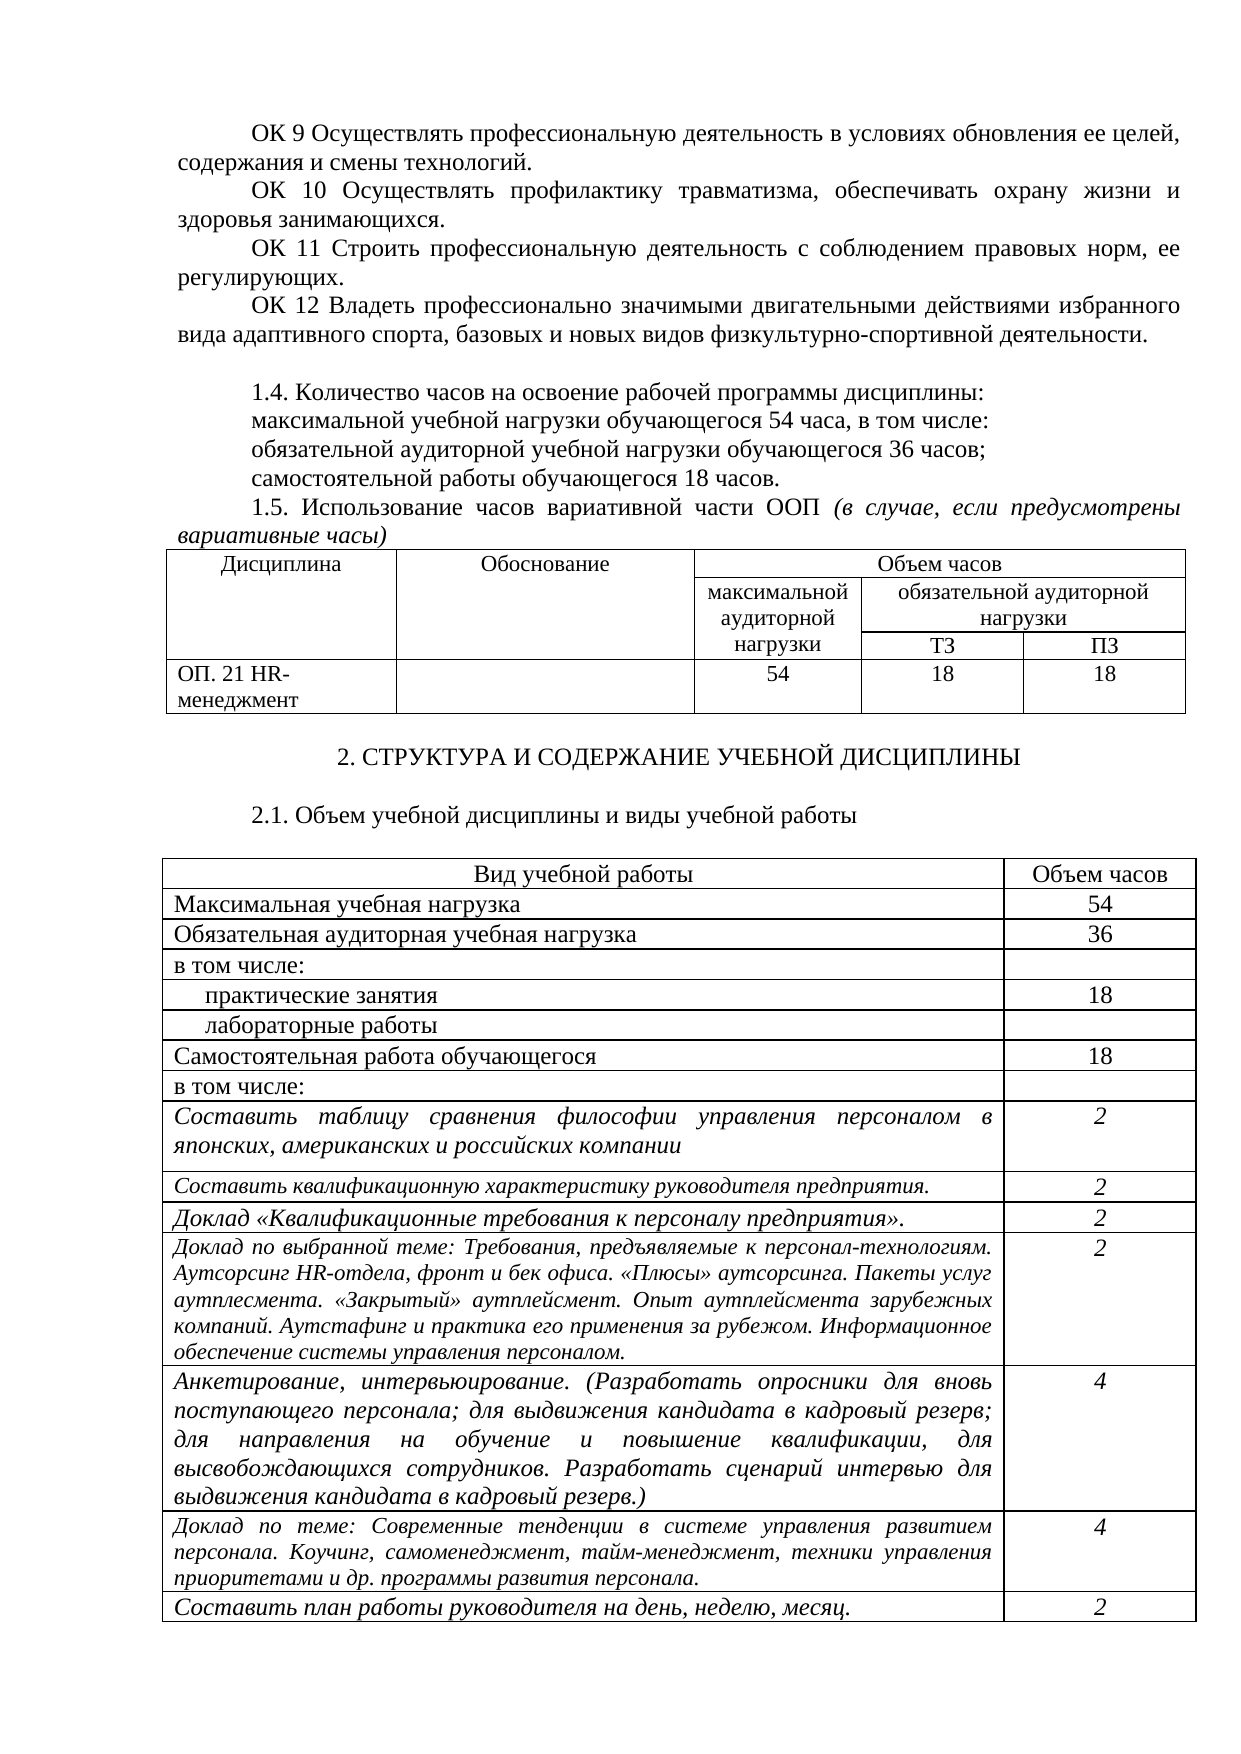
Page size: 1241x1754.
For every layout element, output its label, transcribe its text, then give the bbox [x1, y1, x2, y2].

table_cell 4 [1005, 1366, 1195, 1510]
table_cell [1005, 950, 1015, 979]
text максимальной учебной нагрузки обучающегося 54 часа, в том числе: [177, 406, 1181, 434]
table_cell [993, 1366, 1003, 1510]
text самостоятельной работы обучающегося 18 часов. [177, 463, 1181, 492]
table_cell Составить таблицу сравнения философии управления персоналом в японских, американских и российских компании [163, 1102, 1003, 1171]
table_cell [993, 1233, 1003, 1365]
table_cell 54 [695, 660, 861, 713]
table_cell [397, 660, 694, 713]
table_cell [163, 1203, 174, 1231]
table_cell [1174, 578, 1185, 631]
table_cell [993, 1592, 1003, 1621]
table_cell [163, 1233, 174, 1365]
table_header Дисциплина [167, 550, 396, 659]
table_cell Составить квалификационную характеристику руководителя предприятия. [163, 1172, 1003, 1201]
table_cell [1185, 950, 1195, 979]
text 1.5. Использование часов вариативной части ООП (в случае, если предусмотрены вариативные часы) [177, 492, 1181, 549]
table_cell [1185, 1071, 1195, 1100]
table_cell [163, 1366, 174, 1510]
table_cell [1185, 1011, 1195, 1039]
text обязательной аудиторной учебной нагрузки обучающегося 36 часов; [177, 434, 1181, 463]
table_cell [1005, 1071, 1015, 1100]
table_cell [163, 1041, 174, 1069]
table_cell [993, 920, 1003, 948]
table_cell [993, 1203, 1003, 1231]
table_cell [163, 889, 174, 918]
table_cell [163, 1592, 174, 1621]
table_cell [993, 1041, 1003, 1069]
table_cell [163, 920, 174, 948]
table_cell 2 [1005, 1102, 1195, 1171]
table_cell 4 [1005, 1512, 1195, 1591]
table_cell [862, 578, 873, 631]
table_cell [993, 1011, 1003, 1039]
table_cell максимальной аудиторной нагрузки [695, 578, 861, 659]
table_cell [1005, 1011, 1015, 1039]
text ОК 10 Осуществлять профилактику травматизма, обеспечивать охрану жизни и здоровья занимающихся. [177, 176, 1181, 233]
text ОК 12 Владеть профессионально значимыми двигательными действиями избранного вида адаптивного спорта, базовых и новых видов физкультурно-спортивной деятельности. [177, 291, 1181, 348]
text ОК 9 Осуществлять профессиональную деятельность в условиях обновления ее целей, содержания и смены технологий. [177, 118, 1181, 176]
text 1.4. Количество часов на освоение рабочей программы дисциплины: [177, 377, 1181, 406]
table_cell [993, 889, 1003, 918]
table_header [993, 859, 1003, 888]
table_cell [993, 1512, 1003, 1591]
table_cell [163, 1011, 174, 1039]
text 2.1. Объем учебной дисциплины и виды учебной работы [177, 800, 1181, 829]
table_header Обоснование [397, 550, 694, 659]
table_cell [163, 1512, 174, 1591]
text ОК 11 Строить профессиональную деятельность с соблюдением правовых норм, ее регулирующих. [177, 233, 1181, 291]
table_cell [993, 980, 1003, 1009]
table_cell 2 [1005, 1233, 1195, 1365]
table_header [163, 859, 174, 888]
table_cell 18 [1024, 660, 1185, 713]
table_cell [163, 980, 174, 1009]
table_cell 18 [862, 660, 1023, 713]
text 2. СТРУКТУРА И СОДЕРЖАНИЕ УЧЕБНОЙ ДИСЦИПЛИНЫ [177, 742, 1181, 771]
